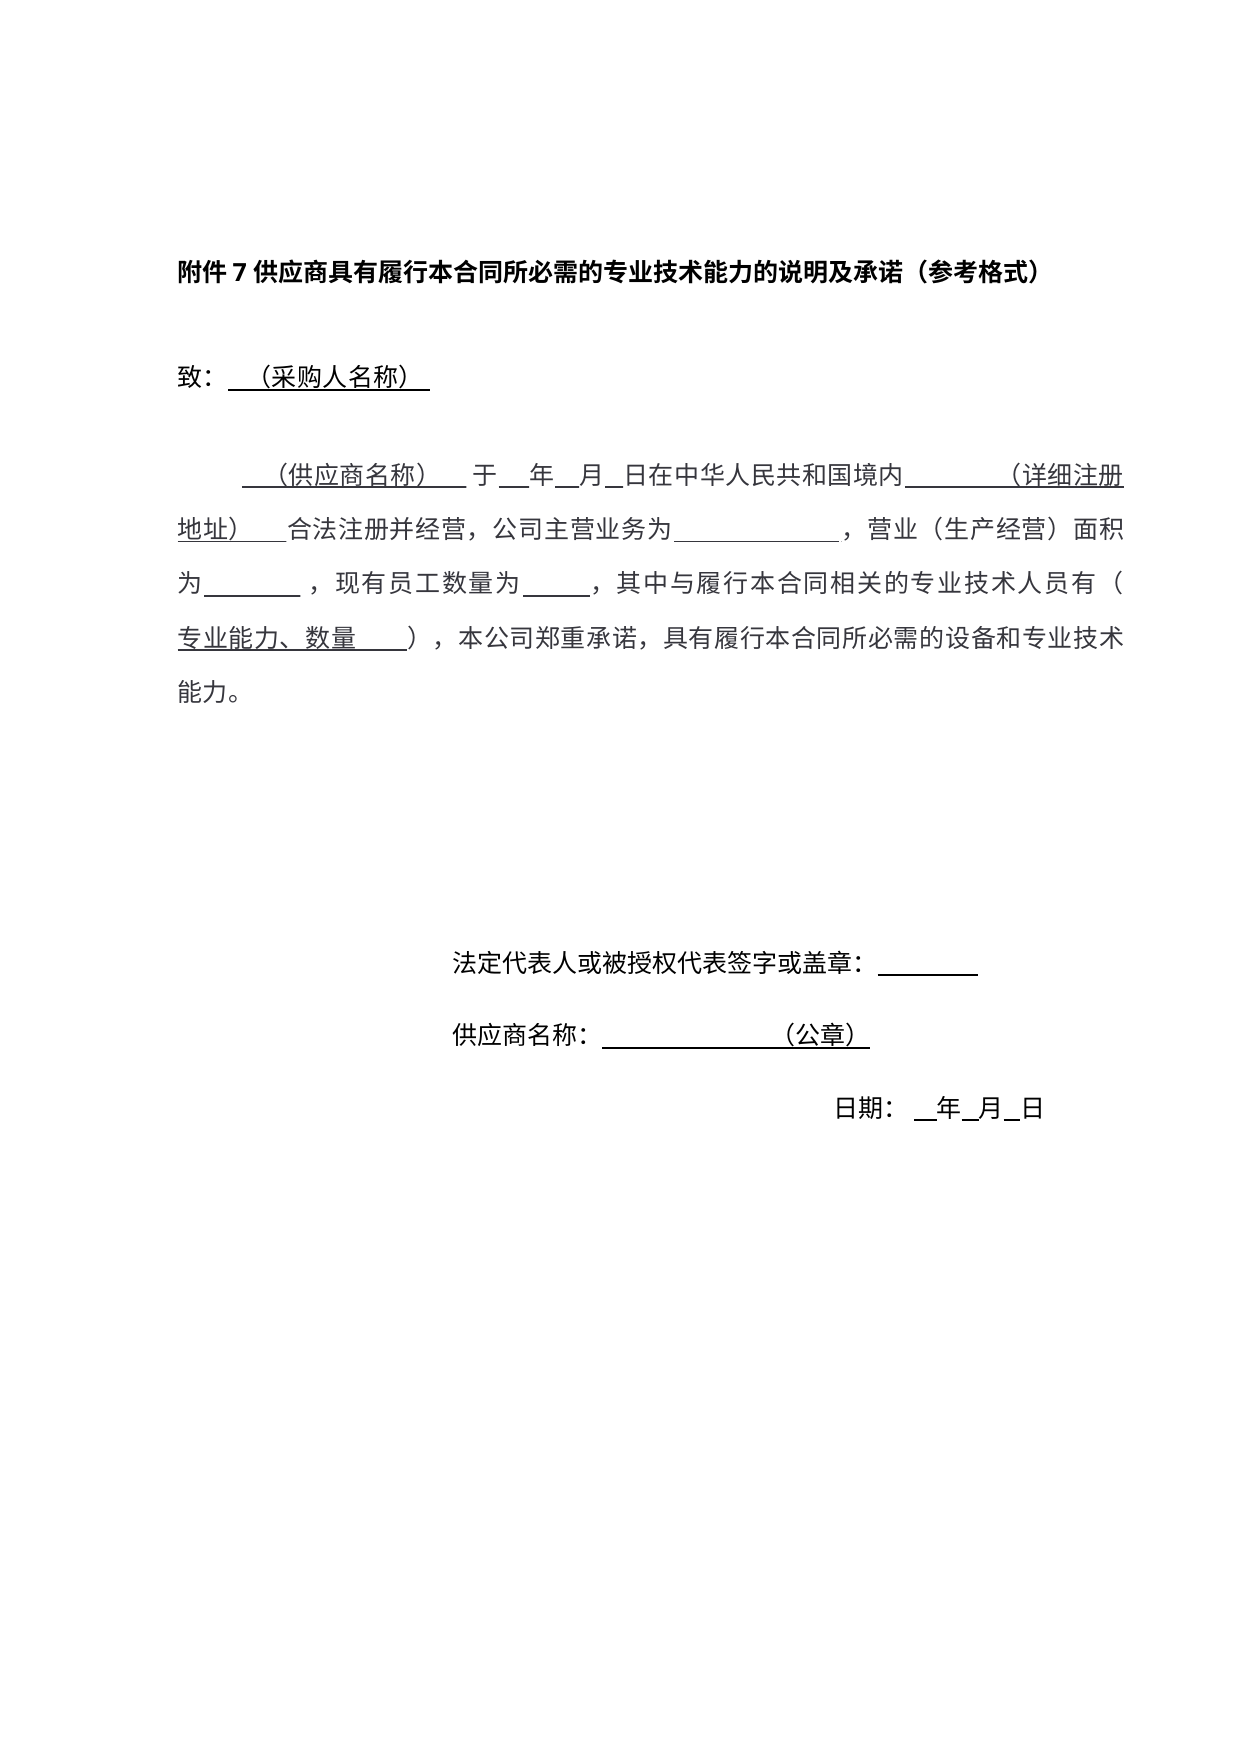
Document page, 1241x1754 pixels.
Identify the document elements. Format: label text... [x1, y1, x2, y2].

text 日期： 年 月 日 [177, 1088, 1125, 1124]
text （供应商名称） 于 年 月 日在中华人民共和国境内 （详细注册地址） 合法注册并经营，公司主营业务为 ，营业（生产经营）面积为 ，现有员工数量为 ，其中与履行本合同相关的专业技术人员有（ 专业能力、数量 ），本公司郑重承诺，具有履行本合同所必需的设备和专业技术能力。 [177, 455, 1125, 709]
text 附件7 供应商具有履行本合同所必需的专业技术能力的说明及承诺（参考格式） [177, 252, 1125, 288]
text 法定代表人或被授权代表签字或盖章： [177, 943, 1142, 979]
text 供应商名称： （公章） [177, 1016, 1142, 1052]
text 致： （采购人名称） [177, 358, 1125, 394]
